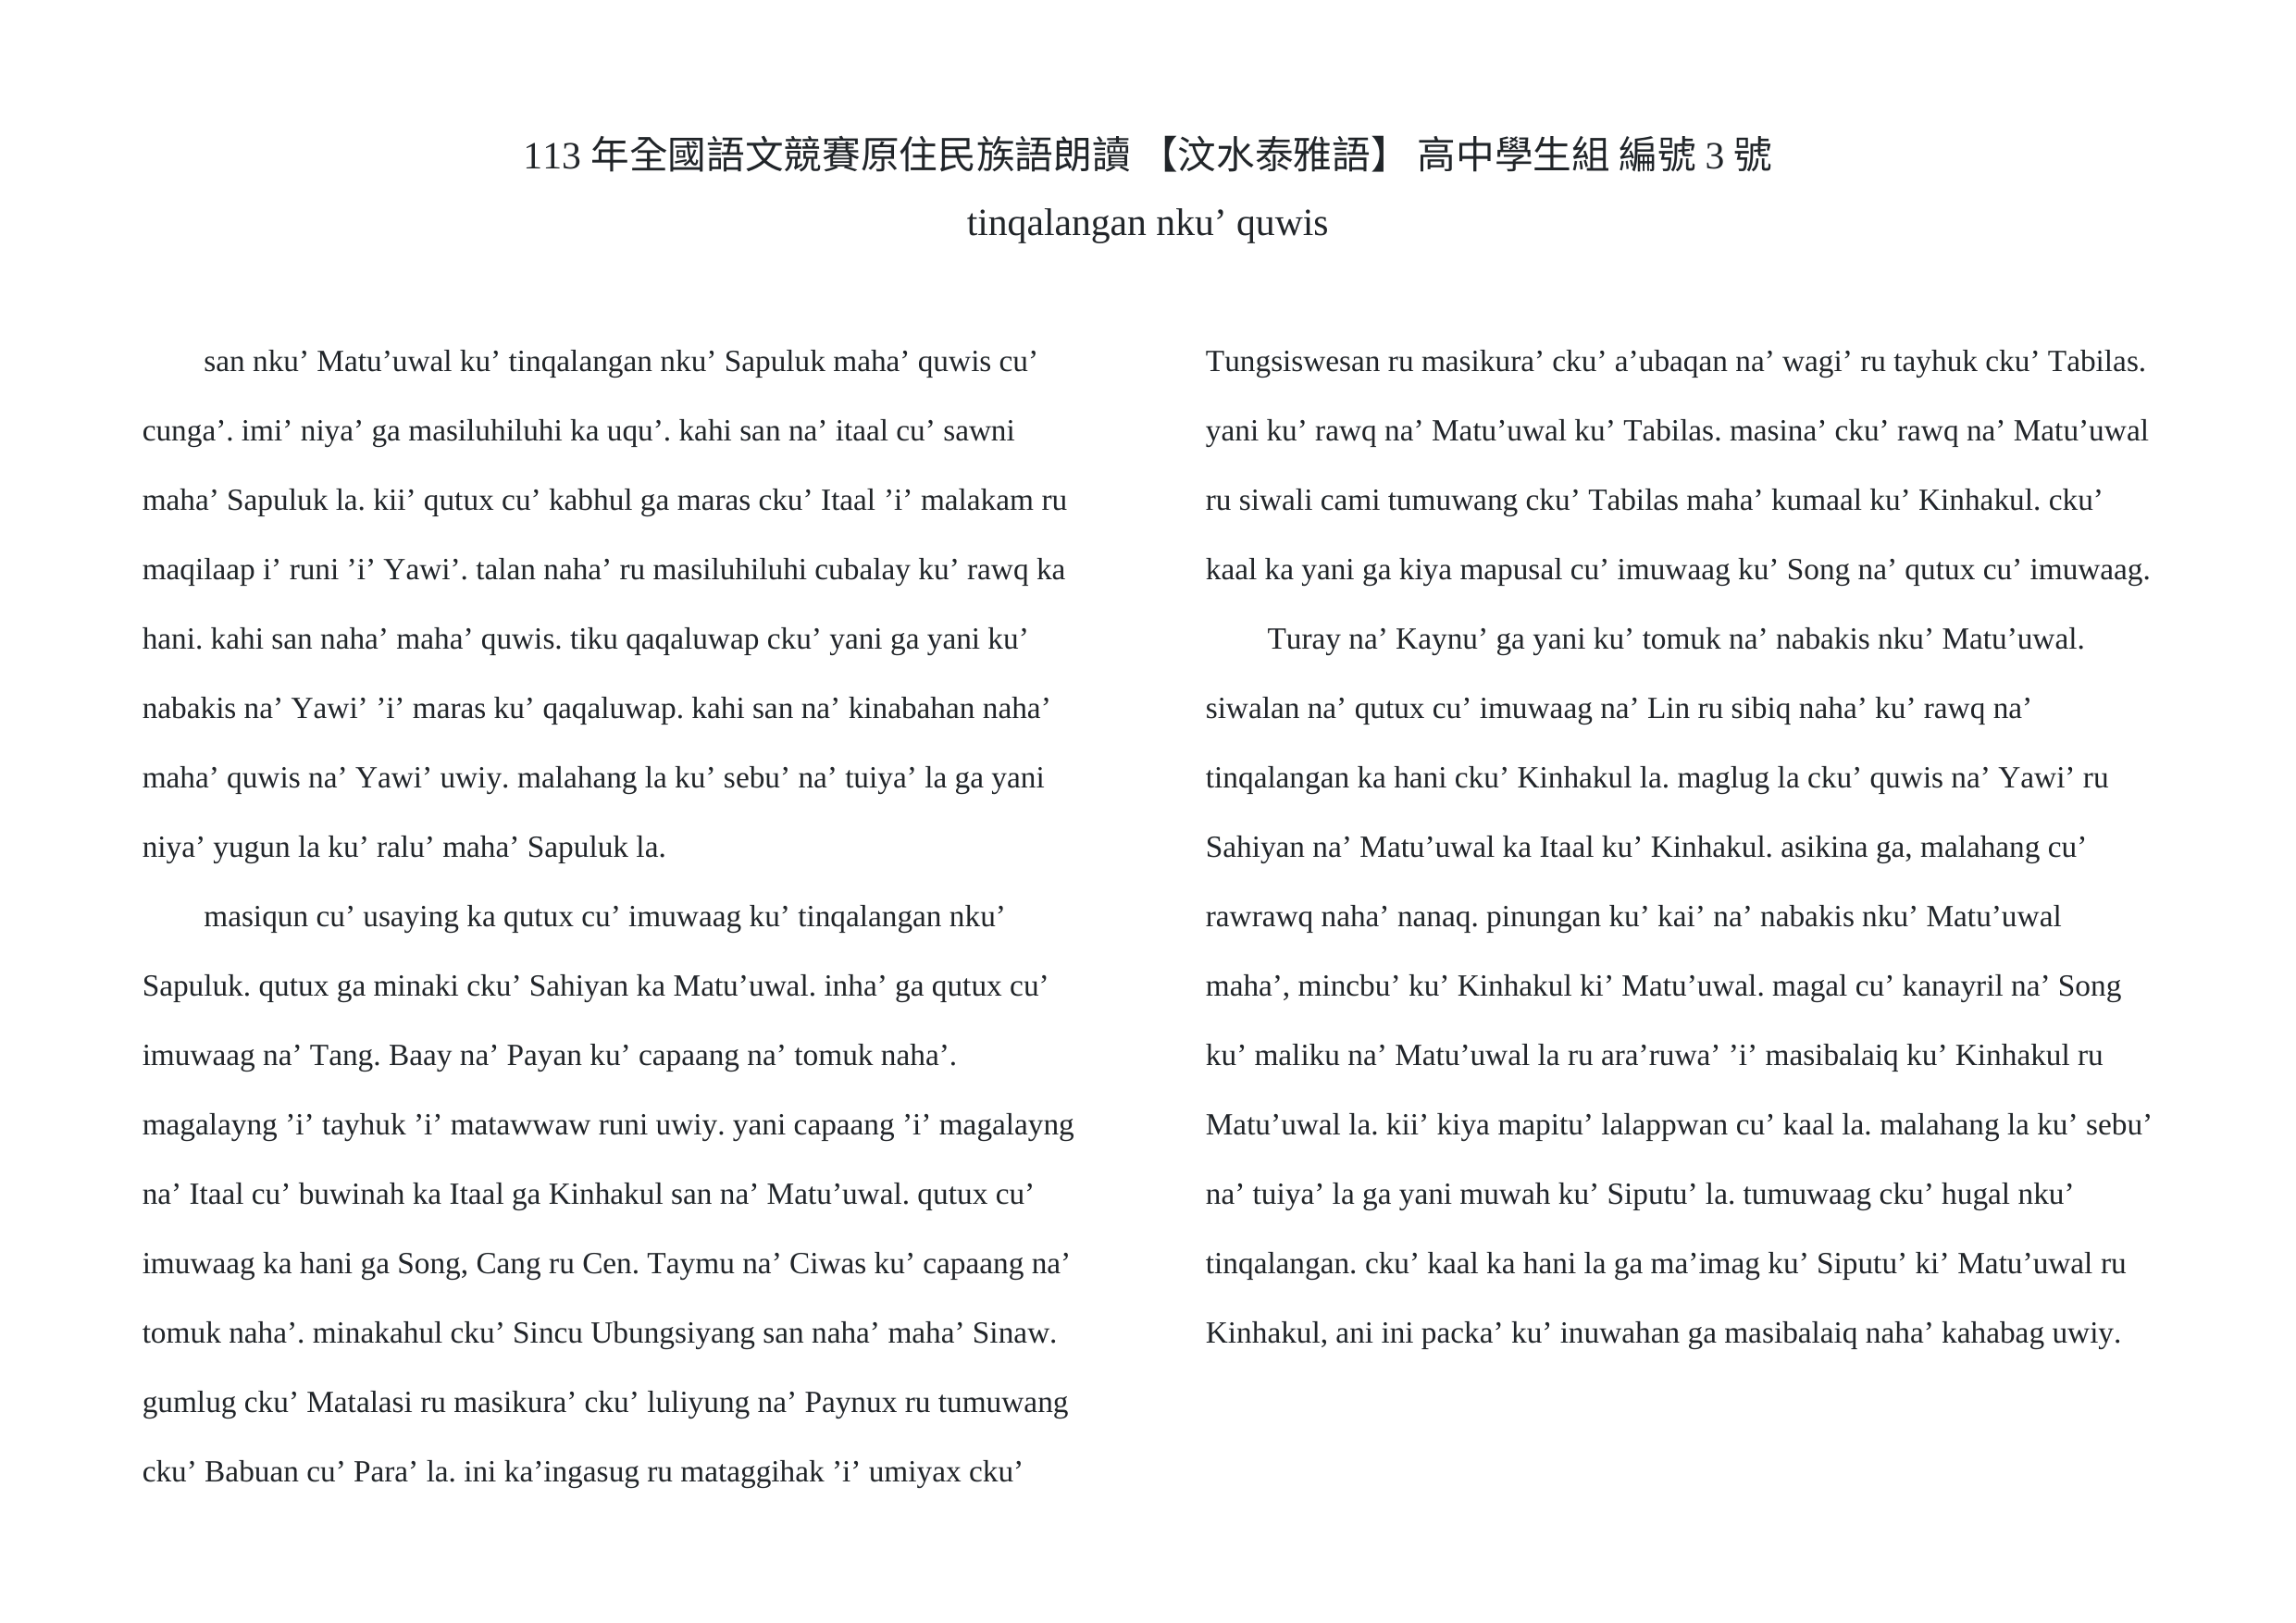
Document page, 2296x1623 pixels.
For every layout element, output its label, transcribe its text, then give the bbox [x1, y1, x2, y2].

text tinqalangan nku’ quwis [142, 187, 2153, 256]
text 113 年全國語文競賽原住民族語朗讀 【汶水泰雅語】 高中學生組 編號 3 號 [142, 118, 2153, 187]
text Turay na’ Kaynu’ ga yani ku’ tomuk na’ nabakis nku’ Matu’uwal. siwalan na’ qutux cu’ imuwaag na’ Lin ru sibiq naha’ ku’ rawq na’ tinqalangan ka hani cku’ Kinhakul la. maglug la cku’ quwis na’ Yawi’ ru Sahiyan na’ Matu’uwal ka Itaal ku’ Kinhakul. asikina ga, malahang cu’ rawrawq naha’ nanaq. pinungan ku’ kai’ na’ nabakis nku’ Matu’uwal maha’, mincbu’ ku’ Kinhakul ki’ Matu’uwal. magal cu’ kanayril na’ Song ku’ maliku na’ Matu’uwal la ru ara’ruwa’ ’i’ masibalaiq ku’ Kinhakul ru Matu’uwal la. kii’ kiya mapitu’ lalappwan cu’ kaal la. malahang la ku’ sebu’ na’ tuiya’ la ga yani muwah ku’ Siputu’ la. tumuwaag cku’ hugal nku’ tinqalangan. cku’ kaal ka hani la ga ma’imag ku’ Siputu’ ki’ Matu’uwal ru Kinhakul, ani ini packa’ ku’ inuwahan ga masibalaiq naha’ kahabag uwiy. [1206, 603, 2153, 1367]
text san nku’ Matu’uwal ku’ tinqalangan nku’ Sapuluk maha’ quwis cu’ cunga’. imi’ niya’ ga masiluhiluhi ka uqu’. kahi san na’ itaal cu’ sawni maha’ Sapuluk la. kii’ qutux cu’ kabhul ga maras cku’ Itaal ’i’ malakam ru maqilaap i’ runi ’i’ Yawi’. talan naha’ ru masiluhiluhi cubalay ku’ rawq ka hani. kahi san naha’ maha’ quwis. tiku qaqaluwap cku’ yani ga yani ku’ nabakis na’ Yawi’ ’i’ maras ku’ qaqaluwap. kahi san na’ kinabahan naha’ maha’ quwis na’ Yawi’ uwiy. malahang la ku’ sebu’ na’ tuiya’ la ga yani niya’ yugun la ku’ ralu’ maha’ Sapuluk la. [142, 326, 1090, 881]
text masiqun cu’ usaying ka qutux cu’ imuwaag ku’ tinqalangan nku’ Sapuluk. qutux ga minaki cku’ Sahiyan ka Matu’uwal. inha’ ga qutux cu’ imuwaag na’ Tang. Baay na’ Payan ku’ capaang na’ tomuk naha’. magalayng ’i’ tayhuk ’i’ matawwaw runi uwiy. yani capaang ’i’ magalayng na’ Itaal cu’ buwinah ka Itaal ga Kinhakul san na’ Matu’uwal. qutux cu’ imuwaag ka hani ga Song, Cang ru Cen. Taymu na’ Ciwas ku’ capaang na’ tomuk naha’. minakahul cku’ Sincu Ubungsiyang san naha’ maha’ Sinaw. gumlug cku’ Matalasi ru masikura’ cku’ luliyung na’ Paynux ru tumuwang cku’ Babuan cu’ Para’ la. ini ka’ingasug ru mataggihak ’i’ umiyax cku’ Tungsiswesan ru masikura’ cku’ a’ubaqan na’ wagi’ ru tayhuk cku’ Tabilas. yani ku’ rawq na’ Matu’uwal ku’ Tabilas. masina’ cku’ rawq na’ Matu’uwal ru siwali cami tumuwang cku’ Tabilas maha’ kumaal ku’ Kinhakul. cku’ kaal ka yani ga kiya mapusal cu’ imuwaag ku’ Song na’ qutux cu’ imuwaag. [1206, 326, 2153, 603]
text masiqun cu’ usaying ka qutux cu’ imuwaag ku’ tinqalangan nku’ Sapuluk. qutux ga minaki cku’ Sahiyan ka Matu’uwal. inha’ ga qutux cu’ imuwaag na’ Tang. Baay na’ Payan ku’ capaang na’ tomuk naha’. magalayng ’i’ tayhuk ’i’ matawwaw runi uwiy. yani capaang ’i’ magalayng na’ Itaal cu’ buwinah ka Itaal ga Kinhakul san na’ Matu’uwal. qutux cu’ imuwaag ka hani ga Song, Cang ru Cen. Taymu na’ Ciwas ku’ capaang na’ tomuk naha’. minakahul cku’ Sincu Ubungsiyang san naha’ maha’ Sinaw. gumlug cku’ Matalasi ru masikura’ cku’ luliyung na’ Paynux ru tumuwang cku’ Babuan cu’ Para’ la. ini ka’ingasug ru mataggihak ’i’ umiyax cku’ Tungsiswesan ru masikura’ cku’ a’ubaqan na’ wagi’ ru tayhuk cku’ Tabilas. yani ku’ rawq na’ Matu’uwal ku’ Tabilas. masina’ cku’ rawq na’ Matu’uwal ru siwali cami tumuwang cku’ Tabilas maha’ kumaal ku’ Kinhakul. cku’ kaal ka yani ga kiya mapusal cu’ imuwaag ku’ Song na’ qutux cu’ imuwaag. [142, 881, 1090, 1505]
